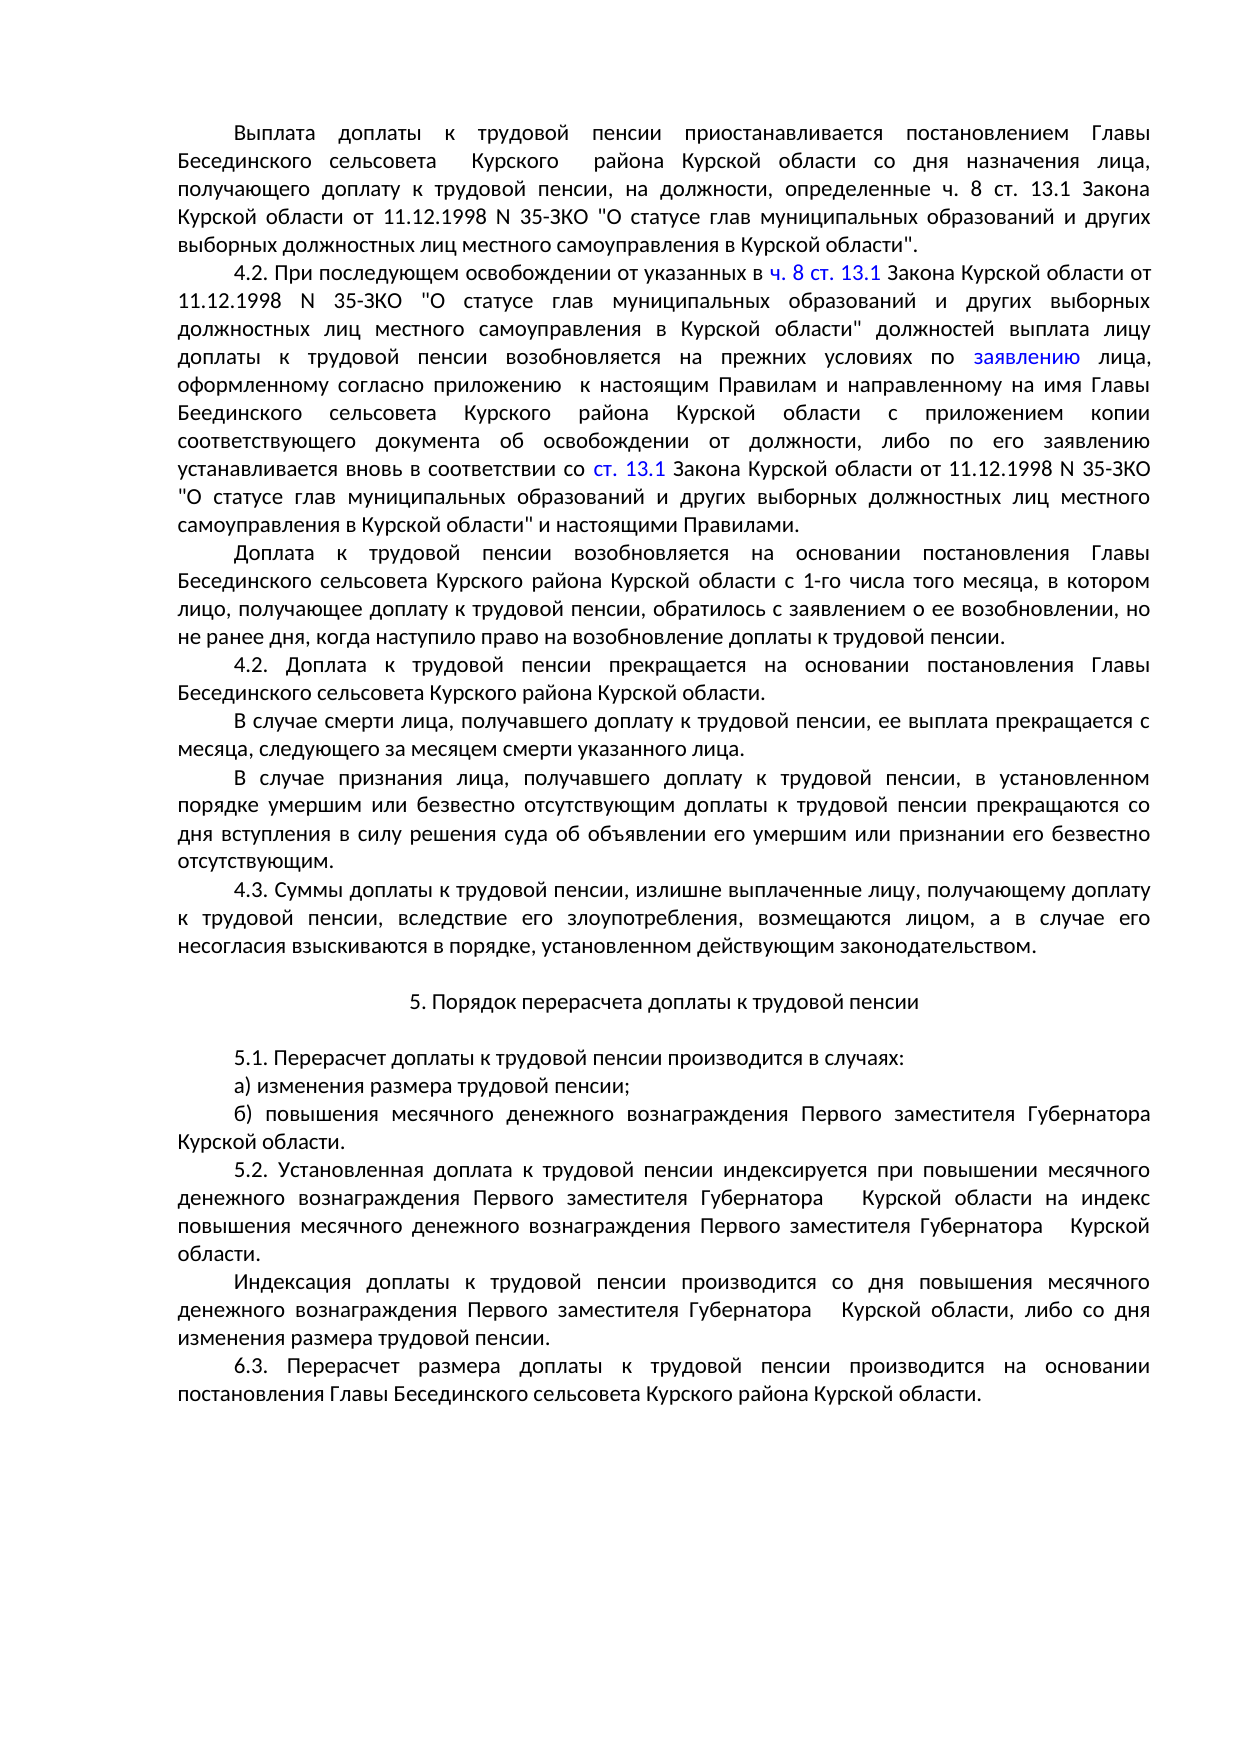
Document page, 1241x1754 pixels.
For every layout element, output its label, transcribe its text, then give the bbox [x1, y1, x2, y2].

text а) изменения размера трудовой пенсии; [177, 1071, 1152, 1099]
text В случае признания лица, получавшего доплату к трудовой пенсии, в установленном порядке умершим или безвестно отсутствующим доплаты к трудовой пенсии прекращаются со дня вступления в силу решения суда об объявлении его умершим или признании его безвестно отсутствующим. [177, 763, 1152, 875]
text 4.2. Доплата к трудовой пенсии прекращается на основании постановления Главы Бесединского сельсовета Курского района Курской области. [177, 651, 1152, 707]
text Выплата доплаты к трудовой пенсии приостанавливается постановлением Главы Бесединского сельсовета Курского района Курской области со дня назначения лица, получающего доплату к трудовой пенсии, на должности, определенные ч. 8 ст. 13.1 Закона Курской области от 11.12.1998 N 35-ЗКО "О статусе глав муниципальных образований и других выборных должностных лиц местного самоуправления в Курской области". [177, 118, 1152, 258]
text 4.3. Суммы доплаты к трудовой пенсии, излишне выплаченные лицу, получающему доплату к трудовой пенсии, вследствие его злоупотребления, возмещаются лицом, а в случае его несогласия взыскиваются в порядке, установленном действующим законодательством. [177, 875, 1152, 959]
text 4.2. При последующем освобождении от указанных в ч. 8 ст. 13.1 Закона Курской области от 11.12.1998 N 35-ЗКО "О статусе глав муниципальных образований и других выборных должностных лиц местного самоуправления в Курской области" должностей выплата лицу доплаты к трудовой пенсии возобновляется на прежних условиях по заявлению лица, оформленному согласно приложению к настоящим Правилам и направленному на имя Главы Беединского сельсовета Курского района Курской области с приложением копии соответствующего документа об освобождении от должности, либо по его заявлению устанавливается вновь в соответствии со ст. 13.1 Закона Курской области от 11.12.1998 N 35-ЗКО "О статусе глав муниципальных образований и других выборных должностных лиц местного самоуправления в Курской области" и настоящими Правилами. [177, 258, 1152, 538]
text б) повышения месячного денежного вознаграждения Первого заместителя Губернатора Курской области. [177, 1099, 1152, 1155]
text 6.3. Перерасчет размера доплаты к трудовой пенсии производится на основании постановления Главы Бесединского сельсовета Курского района Курской области. [177, 1351, 1152, 1407]
text 5. Порядок перерасчета доплаты к трудовой пенсии [177, 987, 1152, 1015]
text 5.2. Установленная доплата к трудовой пенсии индексируется при повышении месячного денежного вознаграждения Первого заместителя Губернатора Курской области на индекс повышения месячного денежного вознаграждения Первого заместителя Губернатора Курской области. [177, 1155, 1152, 1267]
text 5.1. Перерасчет доплаты к трудовой пенсии производится в случаях: [177, 1043, 1152, 1071]
text В случае смерти лица, получавшего доплату к трудовой пенсии, ее выплата прекращается с месяца, следующего за месяцем смерти указанного лица. [177, 707, 1152, 763]
text Доплата к трудовой пенсии возобновляется на основании постановления Главы Бесединского сельсовета Курского района Курской области с 1-го числа того месяца, в котором лицо, получающее доплату к трудовой пенсии, обратилось с заявлением о ее возобновлении, но не ранее дня, когда наступило право на возобновление доплаты к трудовой пенсии. [177, 538, 1152, 651]
text Индексация доплаты к трудовой пенсии производится со дня повышения месячного денежного вознаграждения Первого заместителя Губернатора Курской области, либо со дня изменения размера трудовой пенсии. [177, 1267, 1152, 1351]
